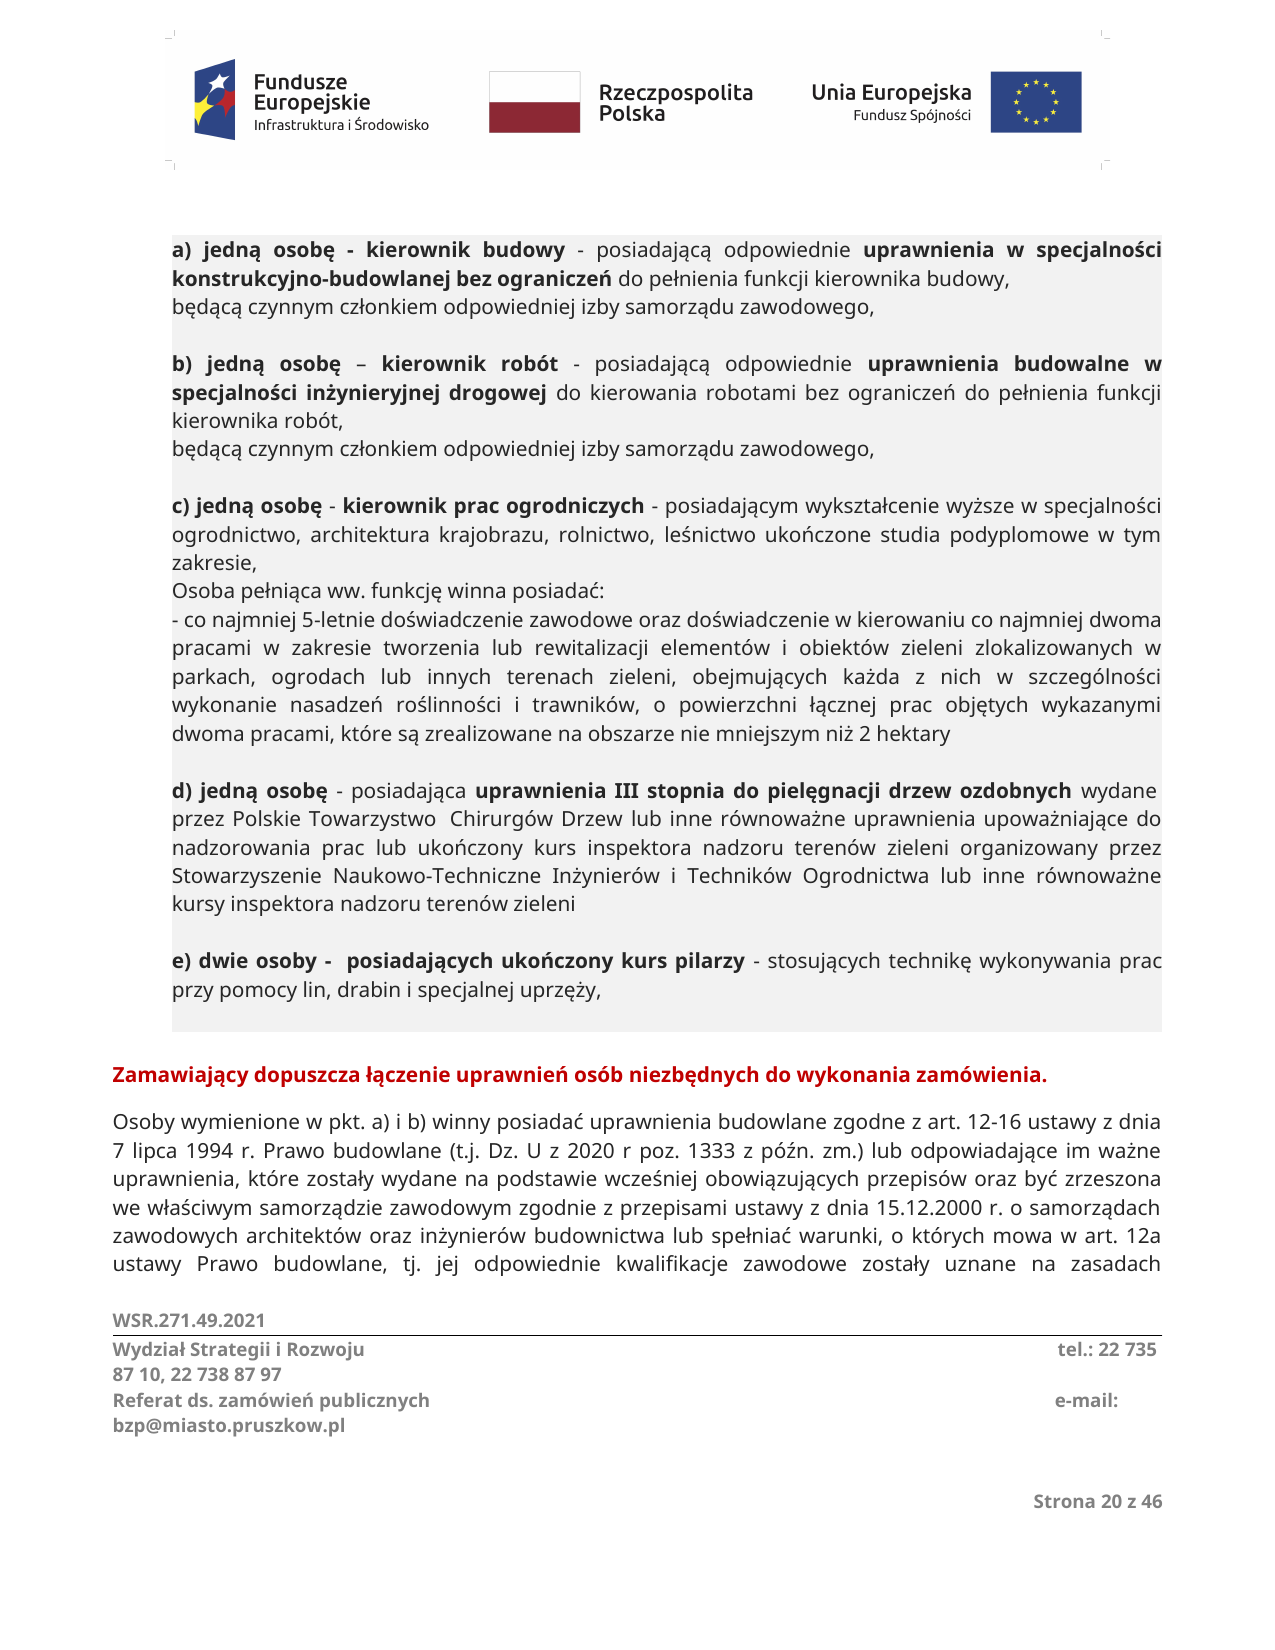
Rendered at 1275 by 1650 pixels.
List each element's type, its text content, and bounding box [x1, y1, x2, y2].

text b) jedną osobę – kierownik robót - posiadającą odpowiednie uprawnienia budowalne w specjalności inżynieryjnej drogowej do kierowania robotami bez ograniczeń do pełnienia funkcji kierownika robót, [172, 349, 1162, 434]
text c) jedną osobę - kierownik prac ogrodniczych - posiadającym wykształcenie wyższe w specjalności ogrodnictwo, architektura krajobrazu, rolnictwo, leśnictwo ukończone studia podyplomowe w tym zakresie, [172, 491, 1162, 577]
text będącą czynnym członkiem odpowiedniej izby samorządu zawodowego, [172, 292, 1162, 321]
text d) jedną osobę - posiadająca uprawnienia III stopnia do pielęgnacji drzew ozdobnych wydane przez Polskie Towarzystwo Chirurgów Drzew lub inne równoważne uprawnienia upoważniające do nadzorowania prac lub ukończony kurs inspektora nadzoru terenów zieleni organizowany przez Stowarzyszenie Naukowo-Techniczne Inżynierów i Techników Ogrodnictwa lub inne równoważne kursy inspektora nadzoru terenów zieleni [172, 776, 1162, 918]
text Zamawiający dopuszcza łączenie uprawnień osób niezbędnych do wykonania zamówienia. [112, 1060, 1162, 1088]
text a) jedną osobę - kierownik budowy - posiadającą odpowiednie uprawnienia w specjalności konstrukcyjno-budowlanej bez ograniczeń do pełnienia funkcji kierownika budowy, [172, 235, 1162, 292]
text e) dwie osoby - posiadających ukończony kurs pilarzy - stosujących technikę wykonywania prac przy pomocy lin, drabin i specjalnej uprzęży, [172, 946, 1162, 1003]
text Osoba pełniąca ww. funkcję winna posiadać: [172, 577, 1162, 605]
picture [165, 30, 1111, 170]
text - co najmniej 5-letnie doświadczenie zawodowe oraz doświadczenie w kierowaniu co najmniej dwoma pracami w zakresie tworzenia lub rewitalizacji elementów i obiektów zieleni zlokalizowanych w parkach, ogrodach lub innych terenach zieleni, obejmujących każda z nich w szczególności wykonanie nasadzeń roślinności i trawników, o powierzchni łącznej prac objętych wykazanymi dwoma pracami, które są zrealizowane na obszarze nie mniejszym niż 2 hektary [172, 605, 1162, 747]
text będącą czynnym członkiem odpowiedniej izby samorządu zawodowego, [172, 434, 1162, 463]
